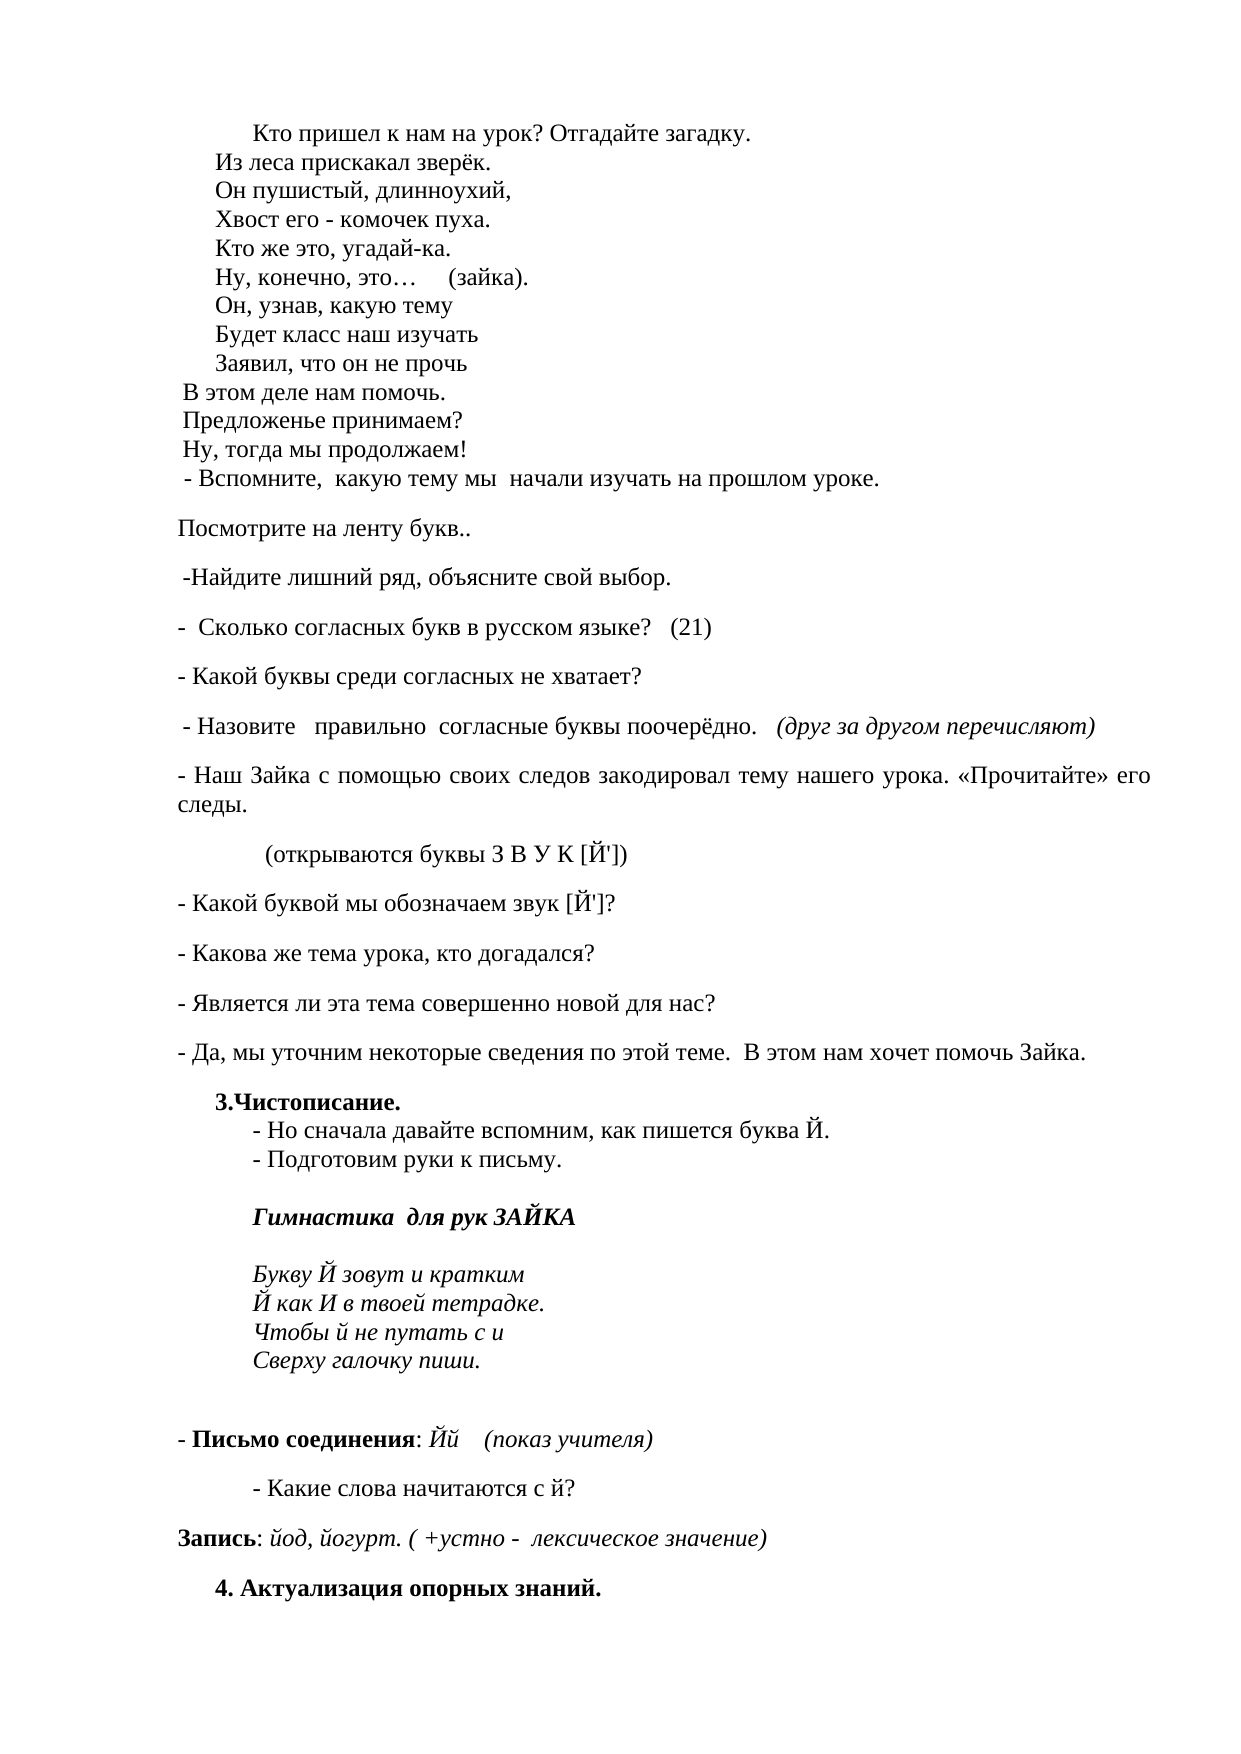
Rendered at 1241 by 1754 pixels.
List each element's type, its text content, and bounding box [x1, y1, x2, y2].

text Из леса прискакал зверёк. [215, 147, 1152, 176]
text - Сколько согласных букв в русском языке? (21) [177, 612, 1152, 641]
list - Но сначала давайте вспомним, как пишется буква Й. [252, 1116, 1152, 1144]
text - Является ли эта тема совершенно новой для нас? [177, 988, 1152, 1016]
list Чтобы й не путать с и [252, 1317, 1152, 1346]
list Сверху галочку пиши. [252, 1346, 1152, 1374]
list - Назовите правильно согласные буквы поочерёдно. (друг за другом перечисляют) [182, 711, 1152, 740]
list 3.Чистописание. [215, 1087, 1152, 1116]
text Будет класс наш изучать [215, 319, 1152, 348]
text Посмотрите на ленту букв.. [177, 513, 1152, 541]
list Кто пришел к нам на урок? Отгадайте загадку. [252, 118, 1152, 147]
text Он пушистый, длинноухий, [215, 176, 1152, 204]
text - Какова же тема урока, кто догадался? [177, 938, 1152, 967]
list -Найдите лишний ряд, объясните свой выбор. [182, 562, 1152, 591]
text Запись: йод, йогурт. ( +устно - лексическое значение) [177, 1523, 1152, 1552]
text - Какой буквы среди согласных не хватает? [177, 661, 1152, 690]
list - Подготовим руки к письму. [252, 1144, 1152, 1173]
list Й как И в твоей тетрадке. [252, 1288, 1152, 1317]
text 4. Актуализация опорных знаний. [177, 1573, 1152, 1601]
list В этом деле нам помочь. [182, 377, 1152, 406]
list Предложенье принимаем? [182, 406, 1152, 434]
text - Наш Зайка с помощью своих следов закодировал тему нашего урока. «Прочитайте» его следы. [177, 761, 1152, 818]
text Ну, конечно, это… (зайка). [215, 262, 1152, 291]
text Он, узнав, какую тему [215, 291, 1152, 319]
text - Вспомните, какую тему мы начали изучать на прошлом уроке. [177, 463, 1152, 492]
text Кто же это, угадай-ка. [215, 233, 1152, 262]
list Ну, тогда мы продолжаем! [182, 434, 1152, 463]
text - Да, мы уточним некоторые сведения по этой теме. В этом нам хочет помочь Зайка. [177, 1037, 1152, 1066]
text Заявил, что он не прочь [215, 348, 1152, 377]
list Букву Й зовут и кратким [252, 1259, 1152, 1288]
list Гимнастика для рук ЗАЙКА [252, 1202, 1152, 1231]
text - Письмо соединения: Йй (показ учителя) [177, 1424, 1152, 1453]
text (открываются буквы З В У К [Й']) [177, 839, 1152, 868]
text Хвост его - комочек пуха. [215, 204, 1152, 233]
list - Какие слова начитаются с й? [252, 1473, 1152, 1502]
text - Какой буквой мы обозначаем звук [Й']? [177, 888, 1152, 917]
